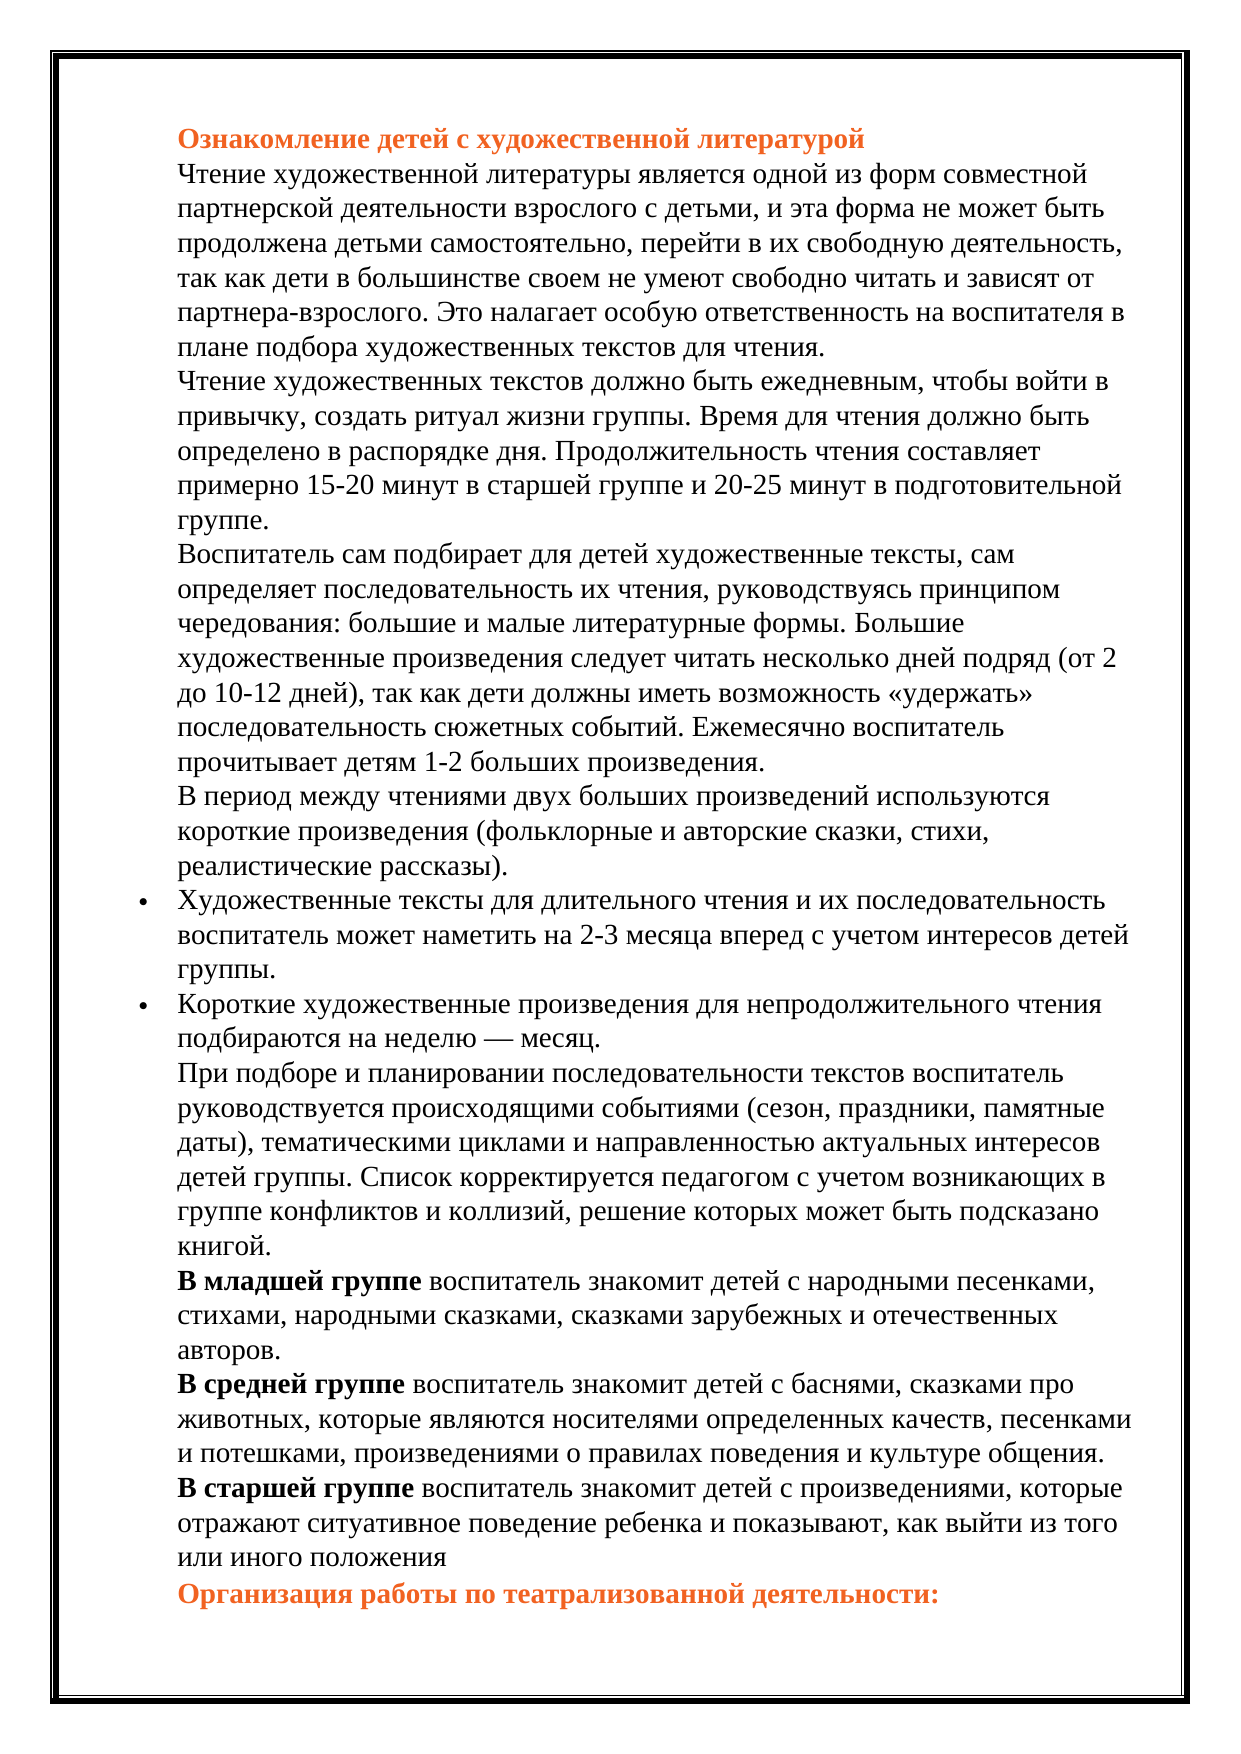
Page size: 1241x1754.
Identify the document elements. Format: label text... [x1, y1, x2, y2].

text В средней группе воспитатель знакомит детей с баснями, сказками про животных, которые являются носителями определенных качеств, песенками и потешками, произведениями о правилах поведения и культуре общения. [177, 1365, 1152, 1469]
text Организация работы по театрализованной деятельности: [177, 1573, 1152, 1610]
text В старшей группе воспитатель знакомит детей с произведениями, которые отражают ситуативное поведение ребенка и показывают, как выйти из того или иного положения [177, 1469, 1152, 1573]
text Воспитатель сам подбирает для детей художественные тексты, сам определяет последовательность их чтения, руководствуясь принципом чередования: большие и малые литературные формы. Большие художественные произведения следует читать несколько дней подряд (от 2 до 10-12 дней), так как дети должны иметь возможность «удержать» последовательность сюжетных событий. Ежемесячно воспитатель прочитывает детям 1-2 больших произведения. [177, 535, 1152, 777]
text Чтение художественной литературы является одной из форм совместной партнерской деятельности взрослого с детьми, и эта форма не может быть продолжена детьми самостоятельно, перейти в их свободную деятельность, так как дети в большинстве своем не умеют свободно читать и зависят от партнера-взрослого. Это налагает особую ответственность на воспитателя в плане подбора художественных текстов для чтения. [177, 155, 1152, 362]
text В младшей группе воспитатель знакомит детей с народными песенками, стихами, народными сказками, сказками зарубежных и отечественных авторов. [177, 1262, 1152, 1365]
text Чтение художественных текстов должно быть ежедневным, чтобы войти в привычку, создать ритуал жизни группы. Время для чтения должно быть определено в распорядке дня. Продолжительность чтения составляет примерно 15-20 минут в старшей группе и 20-25 минут в подготовительной группе. [177, 362, 1152, 535]
list Короткие художественные произведения для непродолжительного чтения подбираются на неделю — месяц. [139, 985, 1152, 1054]
text В период между чтениями двух больших произведений используются короткие произведения (фольклорные и авторские сказки, стихи, реалистические рассказы). [177, 777, 1152, 881]
text Ознакомление детей с художественной литературой [177, 118, 1152, 155]
list Художественные тексты для длительного чтения и их последовательность воспитатель может наметить на 2-3 месяца вперед с учетом интересов детей группы. [139, 881, 1152, 985]
text При подборе и планировании последовательности текстов воспитатель руководствуется происходящими событиями (сезон, праздники, памятные даты), тематическими циклами и направленностью актуальных интересов детей группы. Список корректируется педагогом с учетом возникающих в группе конфликтов и коллизий, решение которых может быть подсказано книгой. [177, 1054, 1152, 1262]
